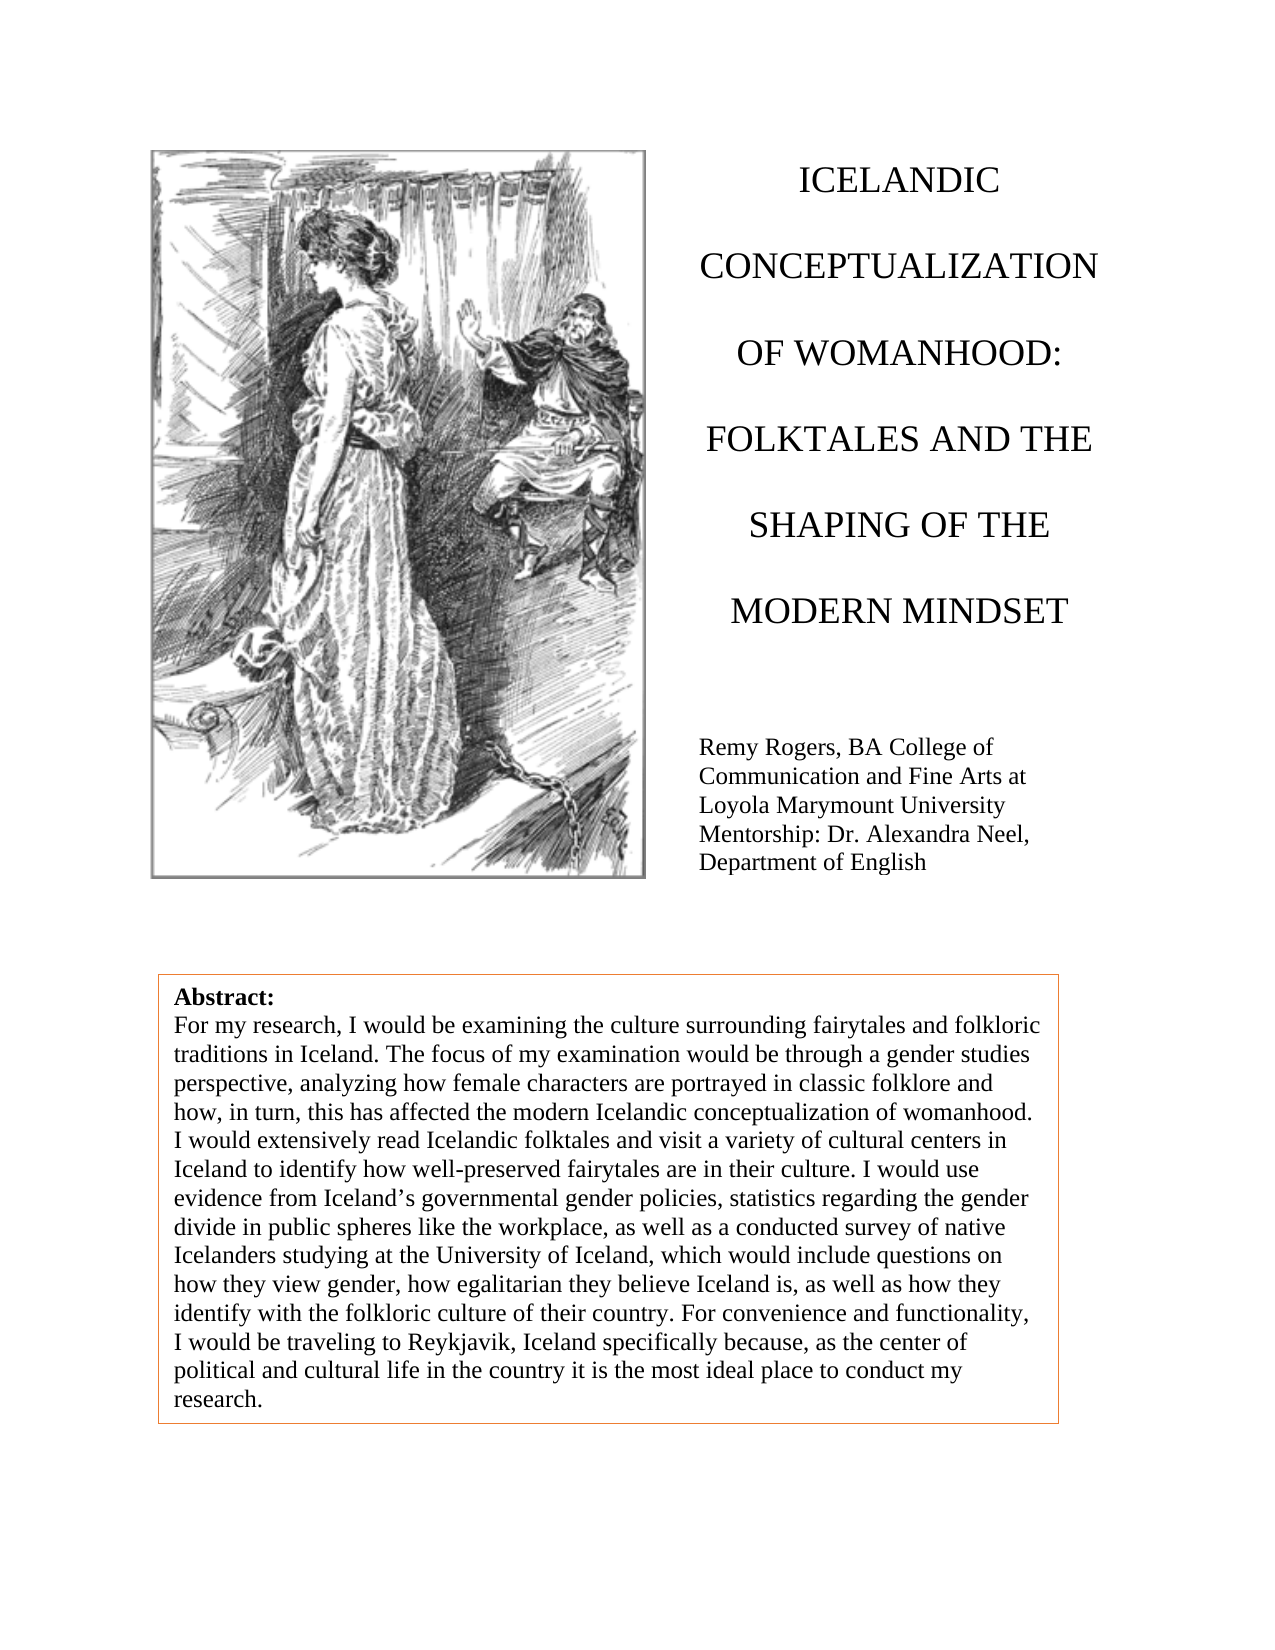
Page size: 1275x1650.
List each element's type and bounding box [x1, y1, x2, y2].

picture [150, 150, 646, 879]
